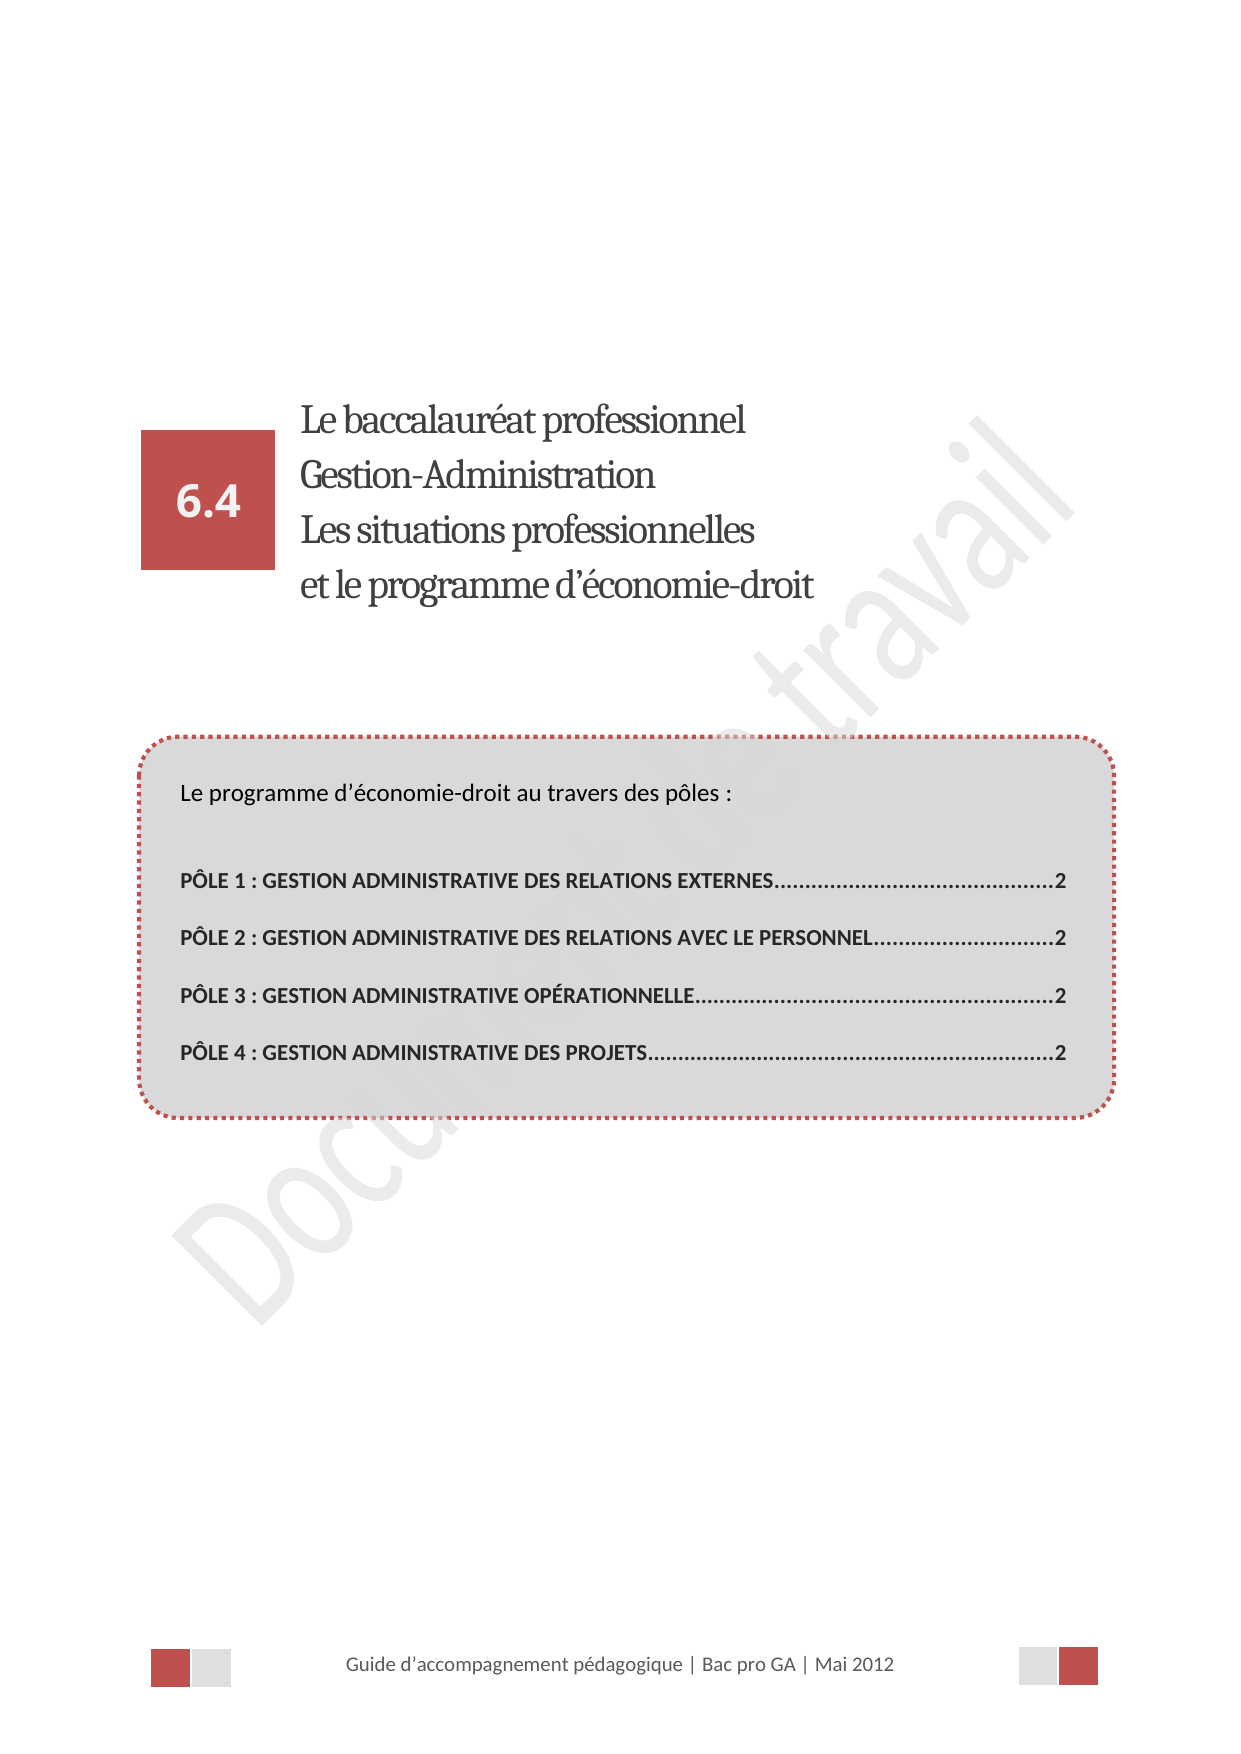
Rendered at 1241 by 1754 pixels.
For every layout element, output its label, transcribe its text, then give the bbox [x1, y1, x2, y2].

text Pôle 1 : Gestion administrative des relations externes 2 [180, 866, 1104, 894]
text Le baccalauréat professionnel Gestion-Administration Les situations professionnelles et le programme d’économie-droit [136, 396, 1104, 609]
text Pôle 2 : Gestion administrative des relations avec le personnel 2 [180, 923, 1104, 952]
text Pôle 4 : Gestion administrative des projets 2 [180, 1038, 1104, 1066]
text Le programme d’économie-droit au travers des pôles : [180, 777, 1104, 808]
text Pôle 3 : Gestion administrative opérationnelle 2 [180, 981, 1104, 1009]
